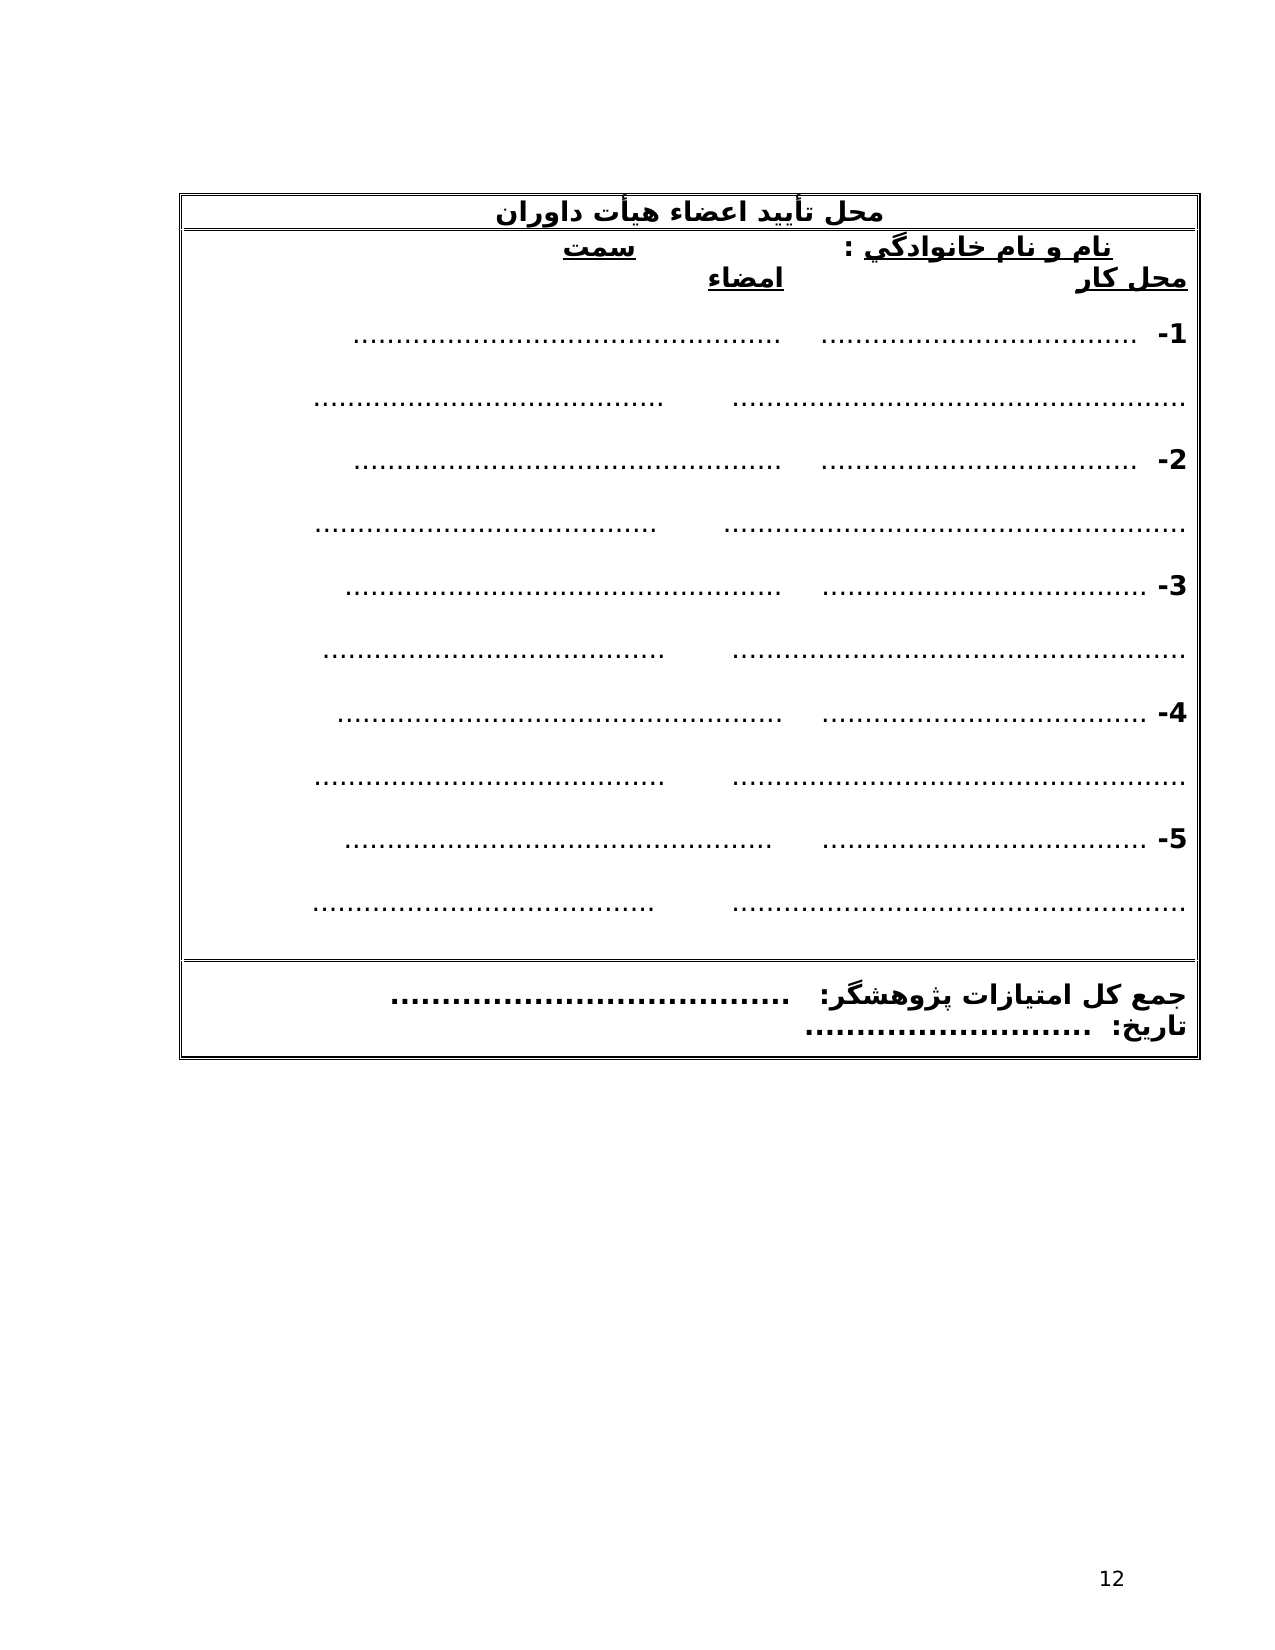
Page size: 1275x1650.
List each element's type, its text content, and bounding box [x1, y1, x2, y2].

table_header محل تأييد اعضاء هیأت داوران [182, 196, 1197, 228]
table_cell جمع كل امتيازات پژوهشگر: ....................................... تاريخ: ............................ [181, 959, 1199, 1056]
table_cell نام و نام خانوادگي : سمت محل كار امضاء 1- ..................................... .................................................. ..................................................... ......................................... 2- ..................................... .................................................. ...................................................... ........................................ 3- ...................................... ................................................... ..................................................... ........................................ 4- ...................................... .................................................... ..................................................... ......................................... 5- ...................................... .................................................. ..................................................... ........................................ [181, 228, 1199, 959]
